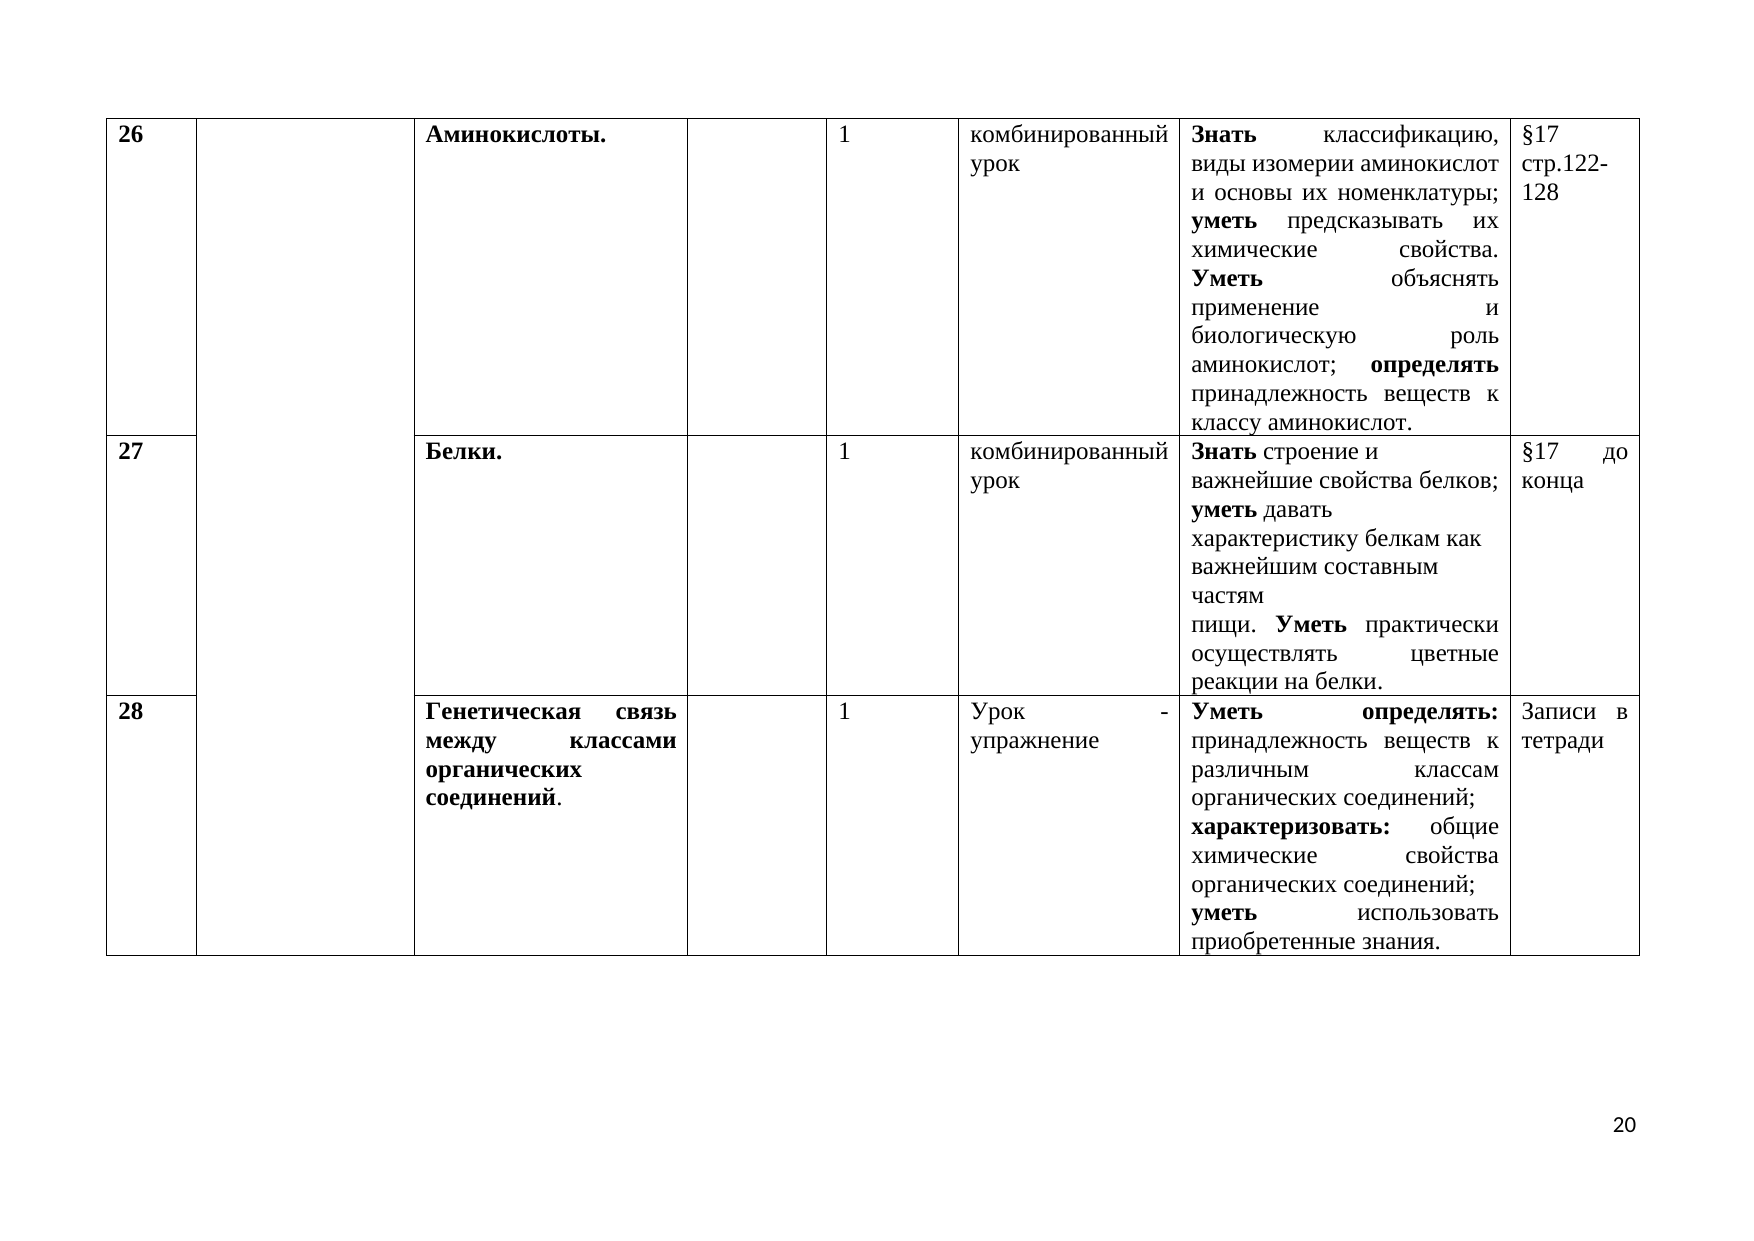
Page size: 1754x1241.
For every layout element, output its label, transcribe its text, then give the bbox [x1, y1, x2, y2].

table_cell 28 [107, 696, 196, 955]
table_cell комбинированный урок [959, 119, 1179, 435]
table_cell Знать классификацию, виды изомерии аминокислот и основы их номенклатуры; уметь предсказывать их химические свойства. Уметь объяснять применение и биологическую роль аминокислот; определять принадлежность веществ к классу аминокислот. [1180, 119, 1510, 435]
table_cell Аминокислоты. [415, 119, 687, 435]
table_cell Записи в тетради [1511, 696, 1639, 955]
table_cell Белки. [415, 436, 687, 695]
table_cell [688, 696, 826, 955]
table_cell [688, 436, 826, 695]
table_cell §17 до конца [1511, 436, 1639, 695]
table_cell 27 [107, 436, 196, 695]
table_cell [688, 119, 826, 435]
table_cell 1 [827, 696, 958, 955]
table_cell 1 [827, 436, 958, 695]
table_cell Урок -упражнение [959, 696, 1179, 955]
table_cell §17 стр.122-128 [1511, 119, 1639, 435]
table_cell 26 [107, 119, 196, 435]
table_cell Генетическая связь между классами органических соединений. [415, 696, 687, 955]
table_cell комбинированный урок [959, 436, 1179, 695]
table_cell Знать строение и важнейшие свойства белков; уметь давать характеристику белкам как важнейшим составным частям пищи. Уметь практически осуществлять цветные реакции на белки. [1180, 436, 1510, 695]
table_cell 1 [827, 119, 958, 435]
table_cell [197, 119, 414, 955]
table_cell Уметь определять: принадлежность веществ к различным классам органических соединений; характеризовать: общие химические свойства органических соединений; уметь использовать приобретенные знания. [1180, 696, 1510, 955]
